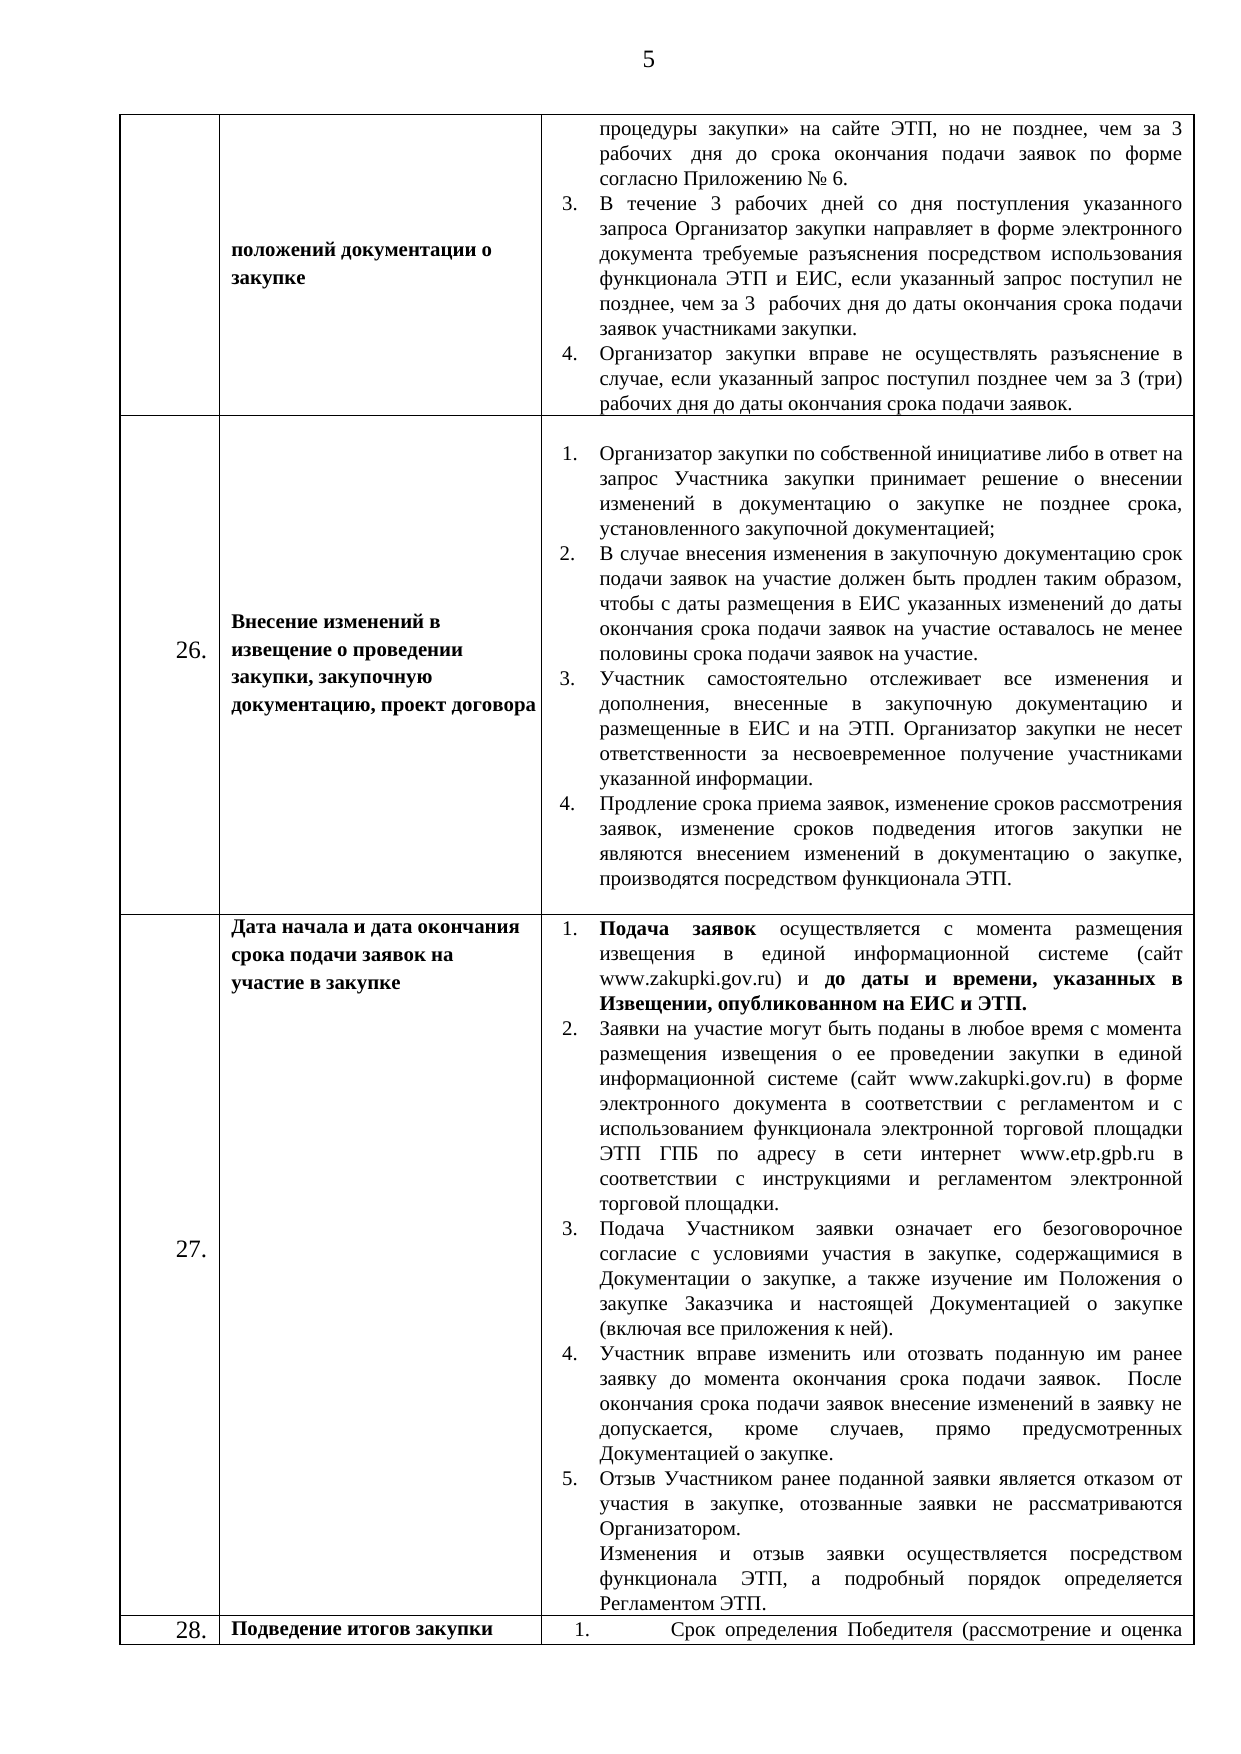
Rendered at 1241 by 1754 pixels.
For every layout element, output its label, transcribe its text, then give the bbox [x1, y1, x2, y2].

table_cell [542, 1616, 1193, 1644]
table_cell Организатор закупки по собственной инициативе либо в ответ на запрос Участника закупки принимает решение о внесении изменений в документацию о закупке не позднее срока, установленного закупочной документацией; В случае внесения изменения в закупочную документацию срок подачи заявок на участие должен быть продлен таким образом, чтобы с даты размещения в ЕИС указанных изменений до даты окончания срока подачи заявок на участие оставалось не менее половины срока подачи заявок на участие. Участник самостоятельно отслеживает все изменения и дополнения, внесенные в закупочную документацию и размещенные в ЕИС и на ЭТП. Организатор закупки не несет ответственности за несвоевременное получение участниками указанной информации. Продление срока приема заявок, изменение сроков рассмотрения заявок, изменение сроков подведения итогов закупки не являются внесением изменений в документацию о закупке, производятся посредством функционала ЭТП. [542, 416, 1193, 913]
table_cell [121, 1616, 219, 1644]
table_cell Дата начала и дата окончания срока подачи заявок на участие в закупке [220, 915, 541, 1614]
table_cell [220, 1616, 541, 1644]
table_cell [542, 115, 1193, 415]
table_cell [121, 416, 219, 913]
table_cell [220, 115, 541, 415]
table_cell Подача заявок осуществляется с момента размещения извещения в единой информационной системе (сайт www.zakupki.gov.ru) и до даты и времени, указанных в Извещении, опубликованном на ЕИС и ЭТП. Заявки на участие могут быть поданы в любое время с момента размещения извещения о ее проведении закупки в единой информационной системе (сайт www.zakupki.gov.ru) в форме электронного документа в соответствии с регламентом и с использованием функционала электронной торговой площадки ЭТП ГПБ по адресу в сети интернет www.etp.gpb.ru в соответствии с инструкциями и регламентом электронной торговой площадки. Подача Участником заявки означает его безоговорочное согласие с условиями участия в закупке, содержащимися в Документации о закупке, а также изучение им Положения о закупке Заказчика и настоящей Документацией о закупке (включая все приложения к ней). Участник вправе изменить или отозвать поданную им ранее заявку до момента окончания срока подачи заявок. После окончания срока подачи заявок внесение изменений в заявку не допускается, кроме случаев, прямо предусмотренных Документацией о закупке. Отзыв Участником ранее поданной заявки является отказом от участия в закупке, отозванные заявки не рассматриваются Организатором. Изменения и отзыв заявки осуществляется посредством функционала ЭТП, а подробный порядок определяется Регламентом ЭТП. [542, 915, 1193, 1614]
table_cell [121, 115, 219, 415]
table_cell Внесение изменений в извещение о проведении закупки, закупочную документацию, проект договора [220, 416, 541, 913]
table_cell [121, 915, 219, 1614]
